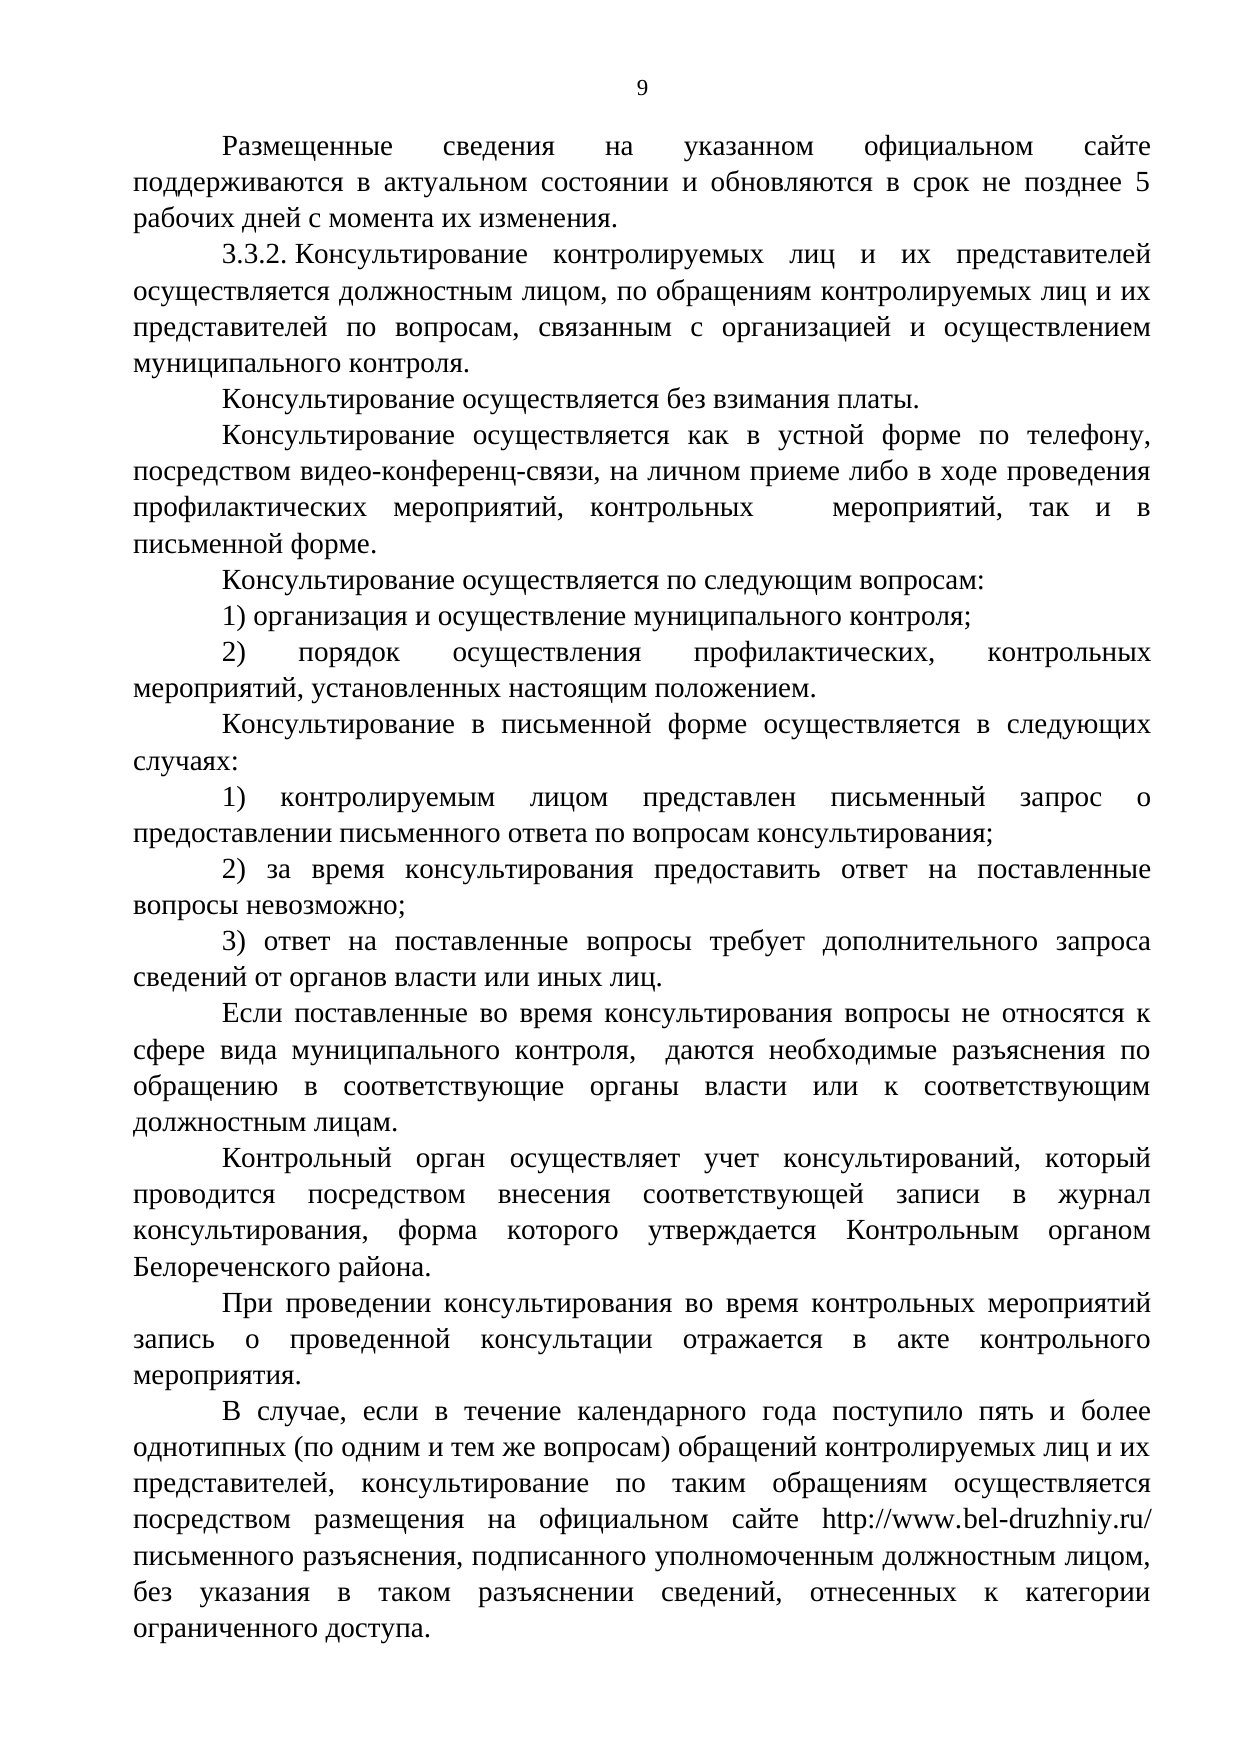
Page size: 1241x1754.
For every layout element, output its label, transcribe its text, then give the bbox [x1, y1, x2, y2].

text Консультирование осуществляется по следующим вопросам: [133, 562, 1152, 595]
text 1) организация и осуществление муниципального контроля; [133, 598, 1152, 632]
list Консультирование контролируемых лиц и их представителей осуществляется должностным лицом, по обращениям контролируемых лиц и их представителей по вопросам, связанным с организацией и осуществлением муниципального контроля. [133, 237, 1152, 378]
text 3) ответ на поставленные вопросы требует дополнительного запроса сведений от органов власти или иных лиц. [133, 923, 1152, 993]
text 2) за время консультирования предоставить ответ на поставленные вопросы невозможно; [133, 851, 1152, 921]
text 2) порядок осуществления профилактических, контрольных мероприятий, установленных настоящим положением. [133, 634, 1152, 704]
text В случае, если в течение календарного года поступило пять и более однотипных (по одним и тем же вопросам) обращений контролируемых лиц и их представителей, консультирование по таким обращениям осуществляется посредством размещения на официальном сайте http://www.bel-druzhniy.ru/ письменного разъяснения, подписанного уполномоченным должностным лицом, без указания в таком разъяснении сведений, отнесенных к категории ограниченного доступа. [133, 1393, 1152, 1644]
text Консультирование осуществляется без взимания платы. [133, 381, 1152, 415]
text Если поставленные во время консультирования вопросы не относятся к сфере вида муниципального контроля, даются необходимые разъяснения по обращению в соответствующие органы власти или к соответствующим должностным лицам. [133, 996, 1152, 1138]
text Консультирование в письменной форме осуществляется в следующих случаях: [133, 706, 1152, 776]
text При проведении консультирования во время контрольных мероприятий запись о проведенной консультации отражается в акте контрольного мероприятия. [133, 1285, 1152, 1391]
text Консультирование осуществляется как в устной форме по телефону, посредством видео-конференц-связи, на личном приеме либо в ходе проведения профилактических мероприятий, контрольных мероприятий, так и в письменной форме. [133, 417, 1152, 559]
text Контрольный орган осуществляет учет консультирований, который проводится посредством внесения соответствующей записи в журнал консультирования, форма которого утверждается Контрольным органом Белореченского района. [133, 1140, 1152, 1282]
text Размещенные сведения на указанном официальном сайте поддерживаются в актуальном состоянии и обновляются в срок не позднее 5 рабочих дней с момента их изменения. [133, 128, 1152, 234]
text 1) контролируемым лицом представлен письменный запрос о предоставлении письменного ответа по вопросам консультирования; [133, 779, 1152, 848]
